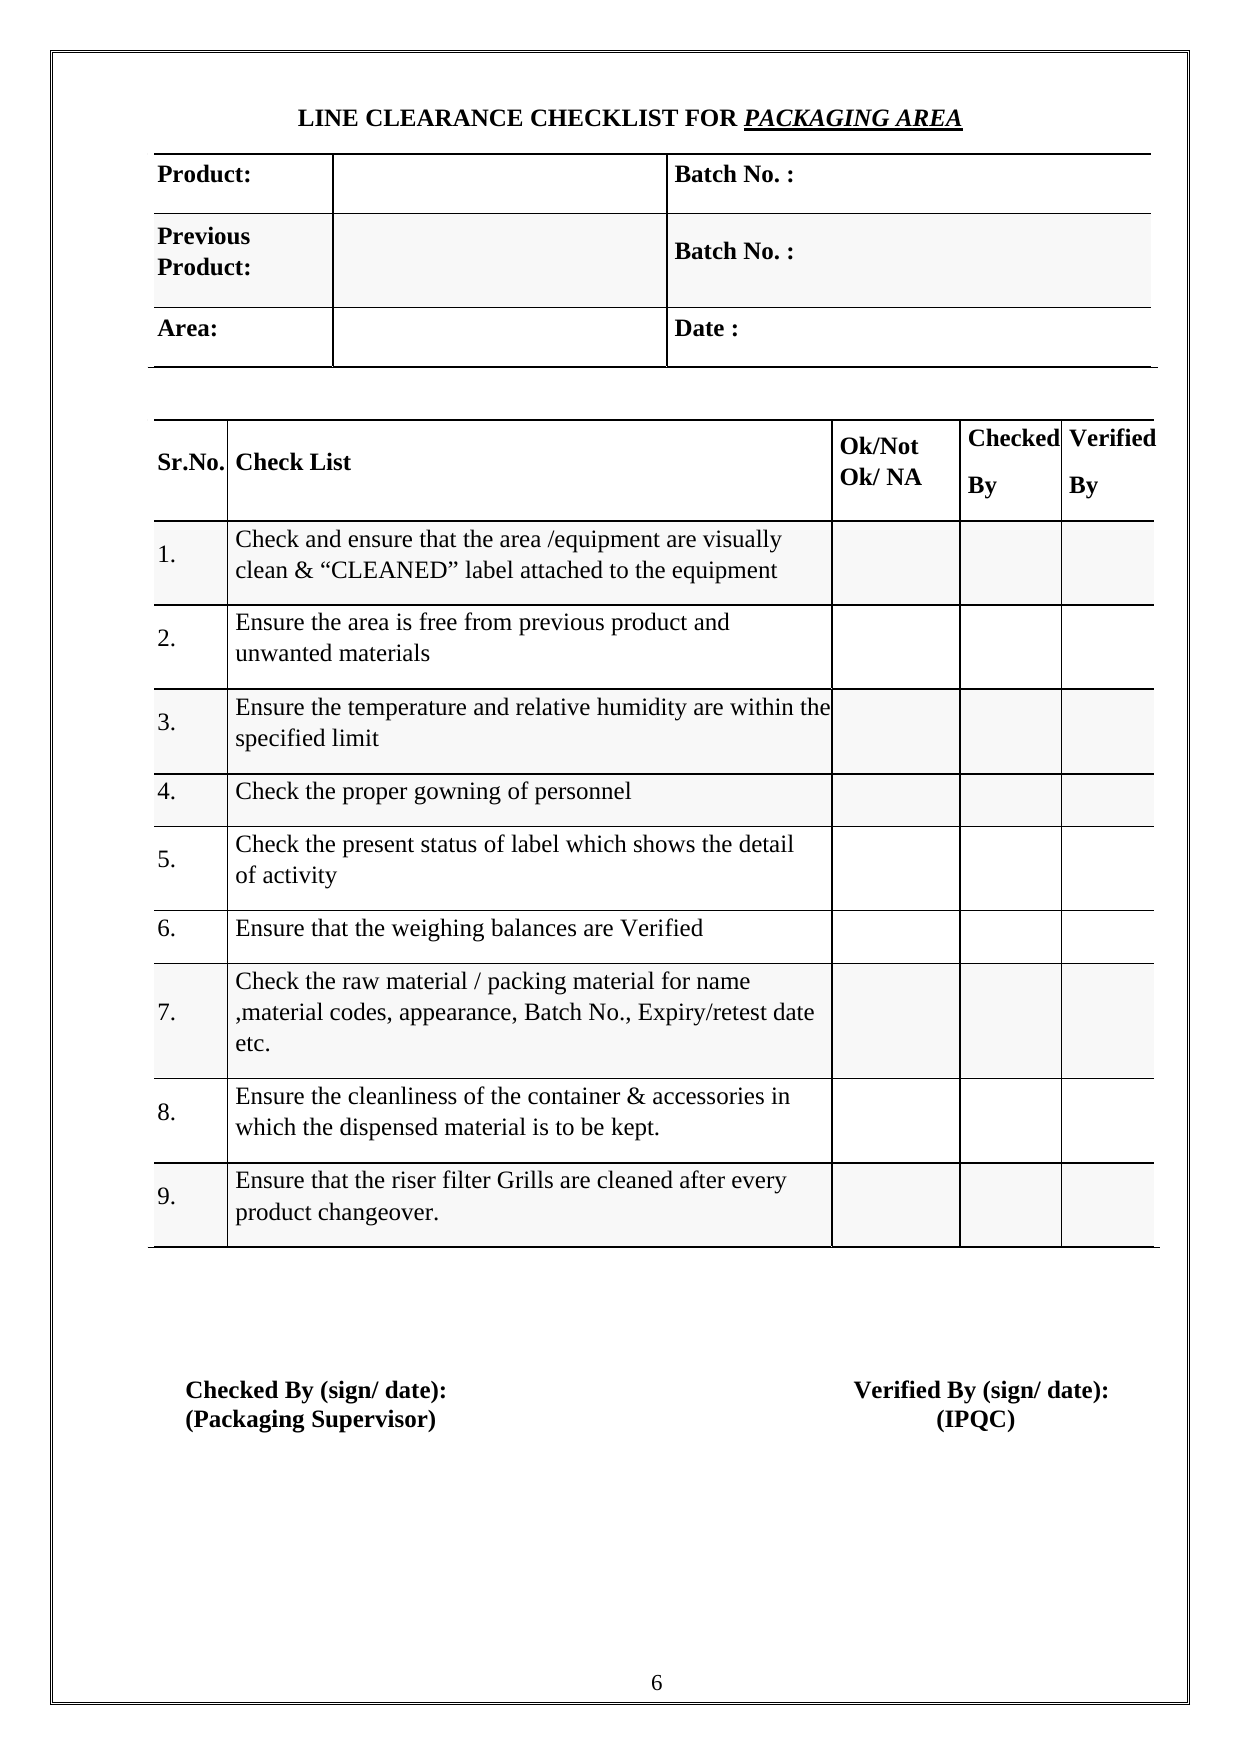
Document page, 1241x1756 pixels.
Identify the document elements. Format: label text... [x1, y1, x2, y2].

table_cell [961, 827, 1061, 910]
table_cell [1062, 827, 1154, 910]
table_cell [961, 964, 1061, 1077]
table_header Batch No. : [668, 155, 1151, 213]
table_cell 2. [154, 606, 227, 688]
table_cell Check and ensure that the area /equipment are visually clean & “CLEANED” label attached to the equipment [228, 522, 831, 604]
table_cell 7. [154, 964, 227, 1077]
table_cell Check the proper gowning of personnel [228, 775, 831, 826]
table_cell [1062, 522, 1154, 604]
table_header Verified By [1062, 421, 1154, 520]
table_cell Ensure the cleanliness of the container & accessories in which the dispensed material is to be kept. [228, 1079, 831, 1162]
table_cell [1062, 1079, 1154, 1162]
table_cell Date : [668, 308, 1151, 366]
table_cell Previous Product: [154, 214, 332, 307]
table_header Product: [154, 155, 332, 213]
table_header Check List [228, 421, 831, 520]
table_cell [833, 606, 959, 688]
table_cell [833, 827, 959, 910]
table_cell 6. [154, 911, 227, 963]
table_cell [833, 1079, 959, 1162]
table_cell Ensure the area is free from previous product and unwanted materials [228, 606, 831, 688]
table_cell [833, 911, 959, 963]
table_cell Area: [154, 308, 332, 366]
table_cell [334, 214, 666, 307]
table_cell [334, 308, 666, 366]
table_cell [1062, 606, 1154, 688]
table_cell 3. [154, 690, 227, 773]
table_cell [833, 1164, 959, 1246]
table_cell 5. [154, 827, 227, 910]
table_cell [1062, 690, 1154, 773]
table_cell [961, 606, 1061, 688]
table_cell [961, 911, 1061, 963]
table_cell [961, 522, 1061, 604]
table_cell [1062, 1164, 1154, 1246]
table_cell Check the raw material / packing material for name ,material codes, appearance, Batch No., Expiry/retest date etc. [228, 964, 831, 1077]
table_cell [1062, 911, 1154, 963]
table_header Sr.No. [154, 421, 227, 520]
text LINE CLEARANCE CHECKLIST FOR PACKAGING AREA [298, 103, 1182, 132]
table_cell [961, 690, 1061, 773]
table_cell Ensure that the riser filter Grills are cleaned after every product changeover. [228, 1164, 831, 1246]
table_cell [961, 1164, 1061, 1246]
table_cell [833, 964, 959, 1077]
table_header [334, 155, 666, 213]
table_header Checked By [961, 421, 1061, 520]
table_cell Ensure the temperature and relative humidity are within the specified limit [228, 690, 831, 773]
table_cell [961, 775, 1061, 826]
table_cell [833, 775, 959, 826]
table_cell [833, 690, 959, 773]
table_cell Ensure that the weighing balances are Verified [228, 911, 831, 963]
table_cell Check the present status of label which shows the detail of activity [228, 827, 831, 910]
table_cell 4. [154, 775, 227, 826]
table_cell 9. [154, 1164, 227, 1246]
table_cell [833, 522, 959, 604]
table_cell [1062, 775, 1154, 826]
table_cell 1. [154, 522, 227, 604]
table_cell [1062, 964, 1154, 1077]
table_cell 8. [154, 1079, 227, 1162]
table_header Ok/Not Ok/ NA [833, 421, 959, 520]
table_cell [961, 1079, 1061, 1162]
table_cell Batch No. : [668, 214, 1151, 307]
text Checked By (sign/ date): Verified By (sign/ date): (Packaging Supervisor) (IPQC) [185, 1375, 1110, 1433]
